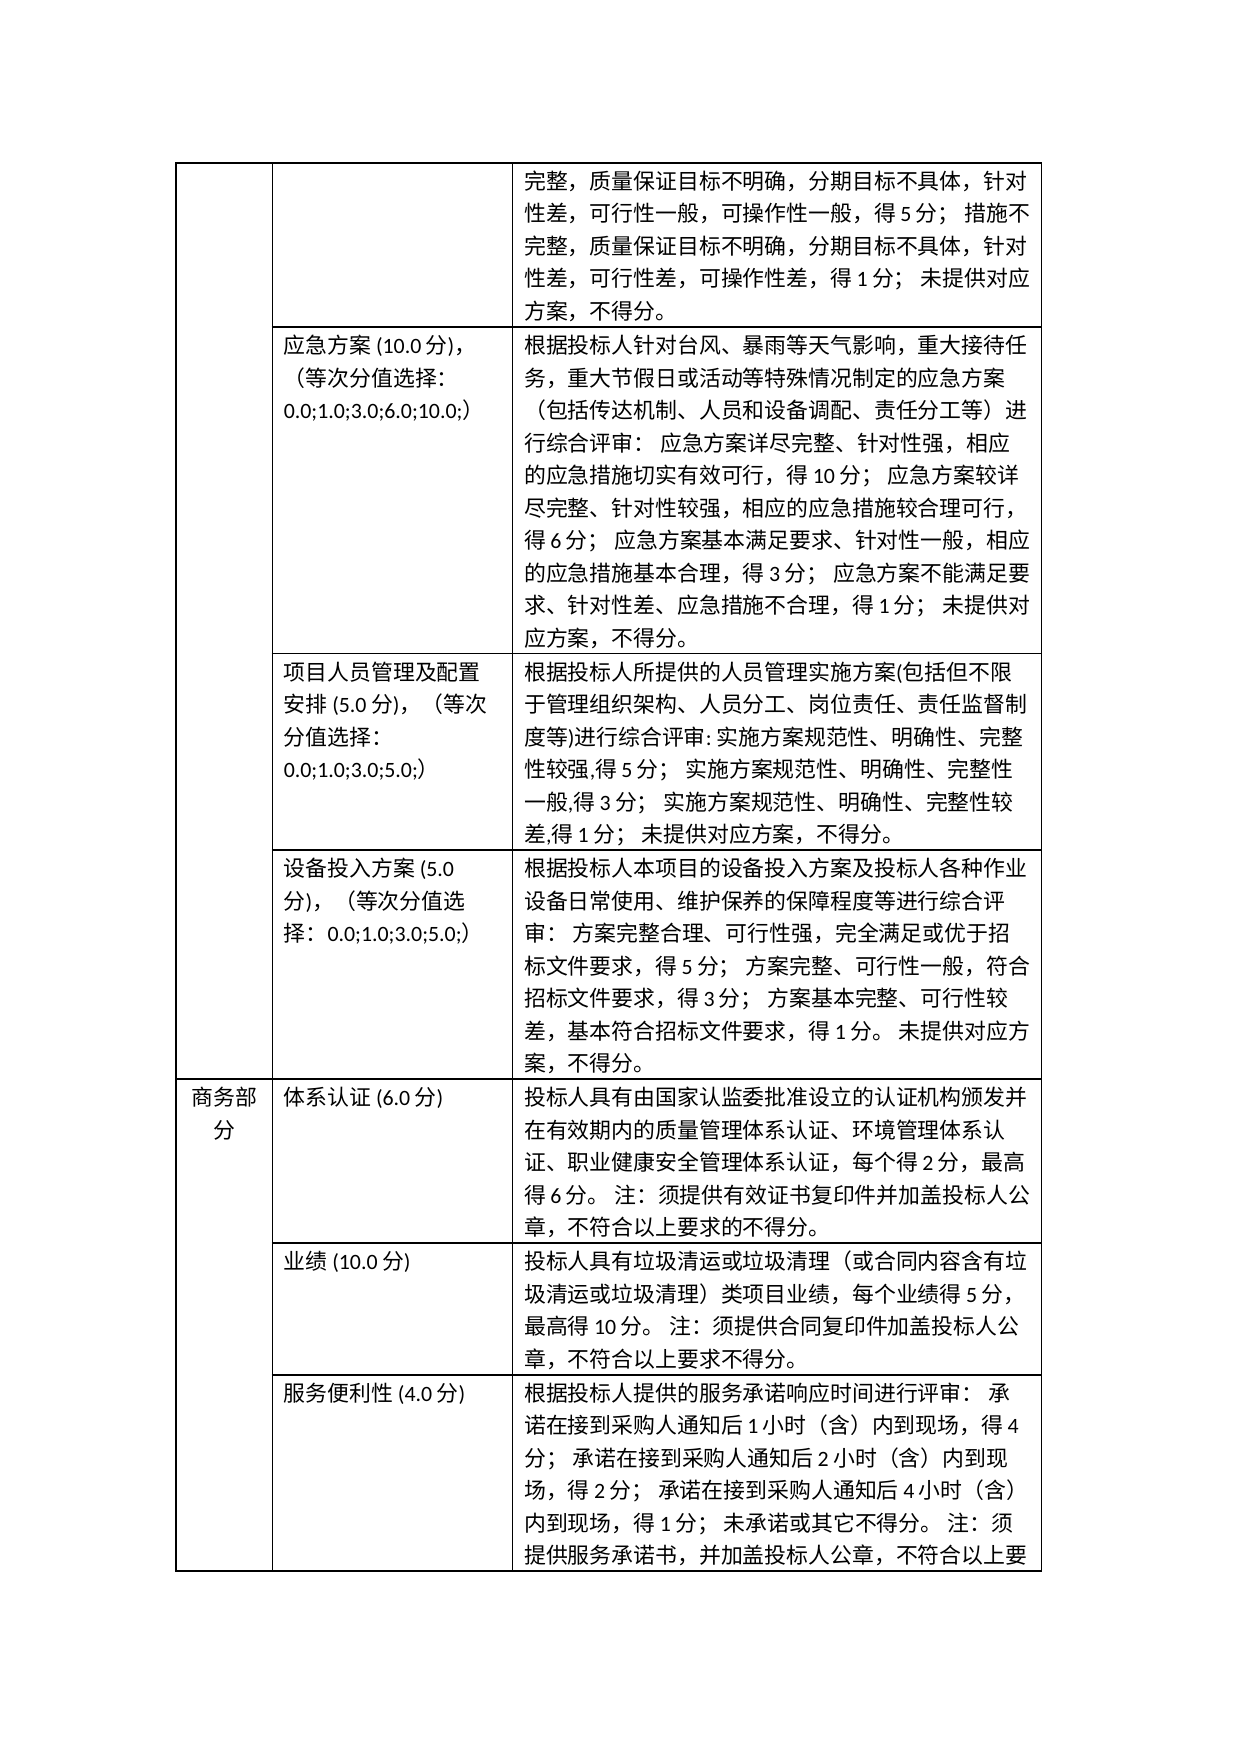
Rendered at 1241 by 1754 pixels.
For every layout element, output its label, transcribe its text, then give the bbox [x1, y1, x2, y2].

table_cell 服务便利性 (4.0分) [273, 1376, 512, 1570]
table_cell 项目人员管理及配置安排 (5.0分)，（等次分值选择：0.0;1.0;3.0;5.0;） [273, 654, 512, 849]
table_cell 根据投标人所提供的人员管理实施方案(包括但不限于管理组织架构、人员分工、岗位责任、责任监督制度等)进行综合评审: 实施方案规范性、明确性、完整性较强,得5分； 实施方案规范性、明确性、完整性一般,得3分； 实施方案规范性、明确性、完整性较差,得1分； 未提供对应方案，不得分。 [513, 654, 1041, 849]
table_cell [273, 164, 512, 326]
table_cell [513, 1376, 1041, 1570]
table_cell 体系认证 (6.0分) [273, 1080, 512, 1242]
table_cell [513, 164, 1041, 326]
table_cell 商务部分 [177, 1080, 272, 1570]
table_cell 投标人具有由国家认监委批准设立的认证机构颁发并在有效期内的质量管理体系认证、环境管理体系认证、职业健康安全管理体系认证，每个得2分，最高得6分。 注：须提供有效证书复印件并加盖投标人公章，不符合以上要求的不得分。 [513, 1080, 1041, 1242]
table_cell 根据投标人针对台风、暴雨等天气影响，重大接待任务，重大节假日或活动等特殊情况制定的应急方案（包括传达机制、人员和设备调配、责任分工等）进行综合评审： 应急方案详尽完整、针对性强，相应的应急措施切实有效可行，得10分； 应急方案较详尽完整、针对性较强，相应的应急措施较合理可行，得6分； 应急方案基本满足要求、针对性一般，相应的应急措施基本合理，得3分； 应急方案不能满足要求、针对性差、应急措施不合理，得1分； 未提供对应方案，不得分。 [513, 328, 1041, 653]
table_cell 投标人具有垃圾清运或垃圾清理（或合同内容含有垃圾清运或垃圾清理）类项目业绩，每个业绩得5分，最高得10分。 注：须提供合同复印件加盖投标人公章，不符合以上要求不得分。 [513, 1244, 1041, 1374]
table_cell 设备投入方案 (5.0分)，（等次分值选择：0.0;1.0;3.0;5.0;） [273, 851, 512, 1078]
table_cell 业绩 (10.0分) [273, 1244, 512, 1374]
table_cell 根据投标人本项目的设备投入方案及投标人各种作业设备日常使用、维护保养的保障程度等进行综合评审： 方案完整合理、可行性强，完全满足或优于招标文件要求，得5分； 方案完整、可行性一般，符合招标文件要求，得3分； 方案基本完整、可行性较差，基本符合招标文件要求，得1分。 未提供对应方案，不得分。 [513, 851, 1041, 1078]
table_cell 应急方案 (10.0分)，（等次分值选择：0.0;1.0;3.0;6.0;10.0;） [273, 328, 512, 653]
